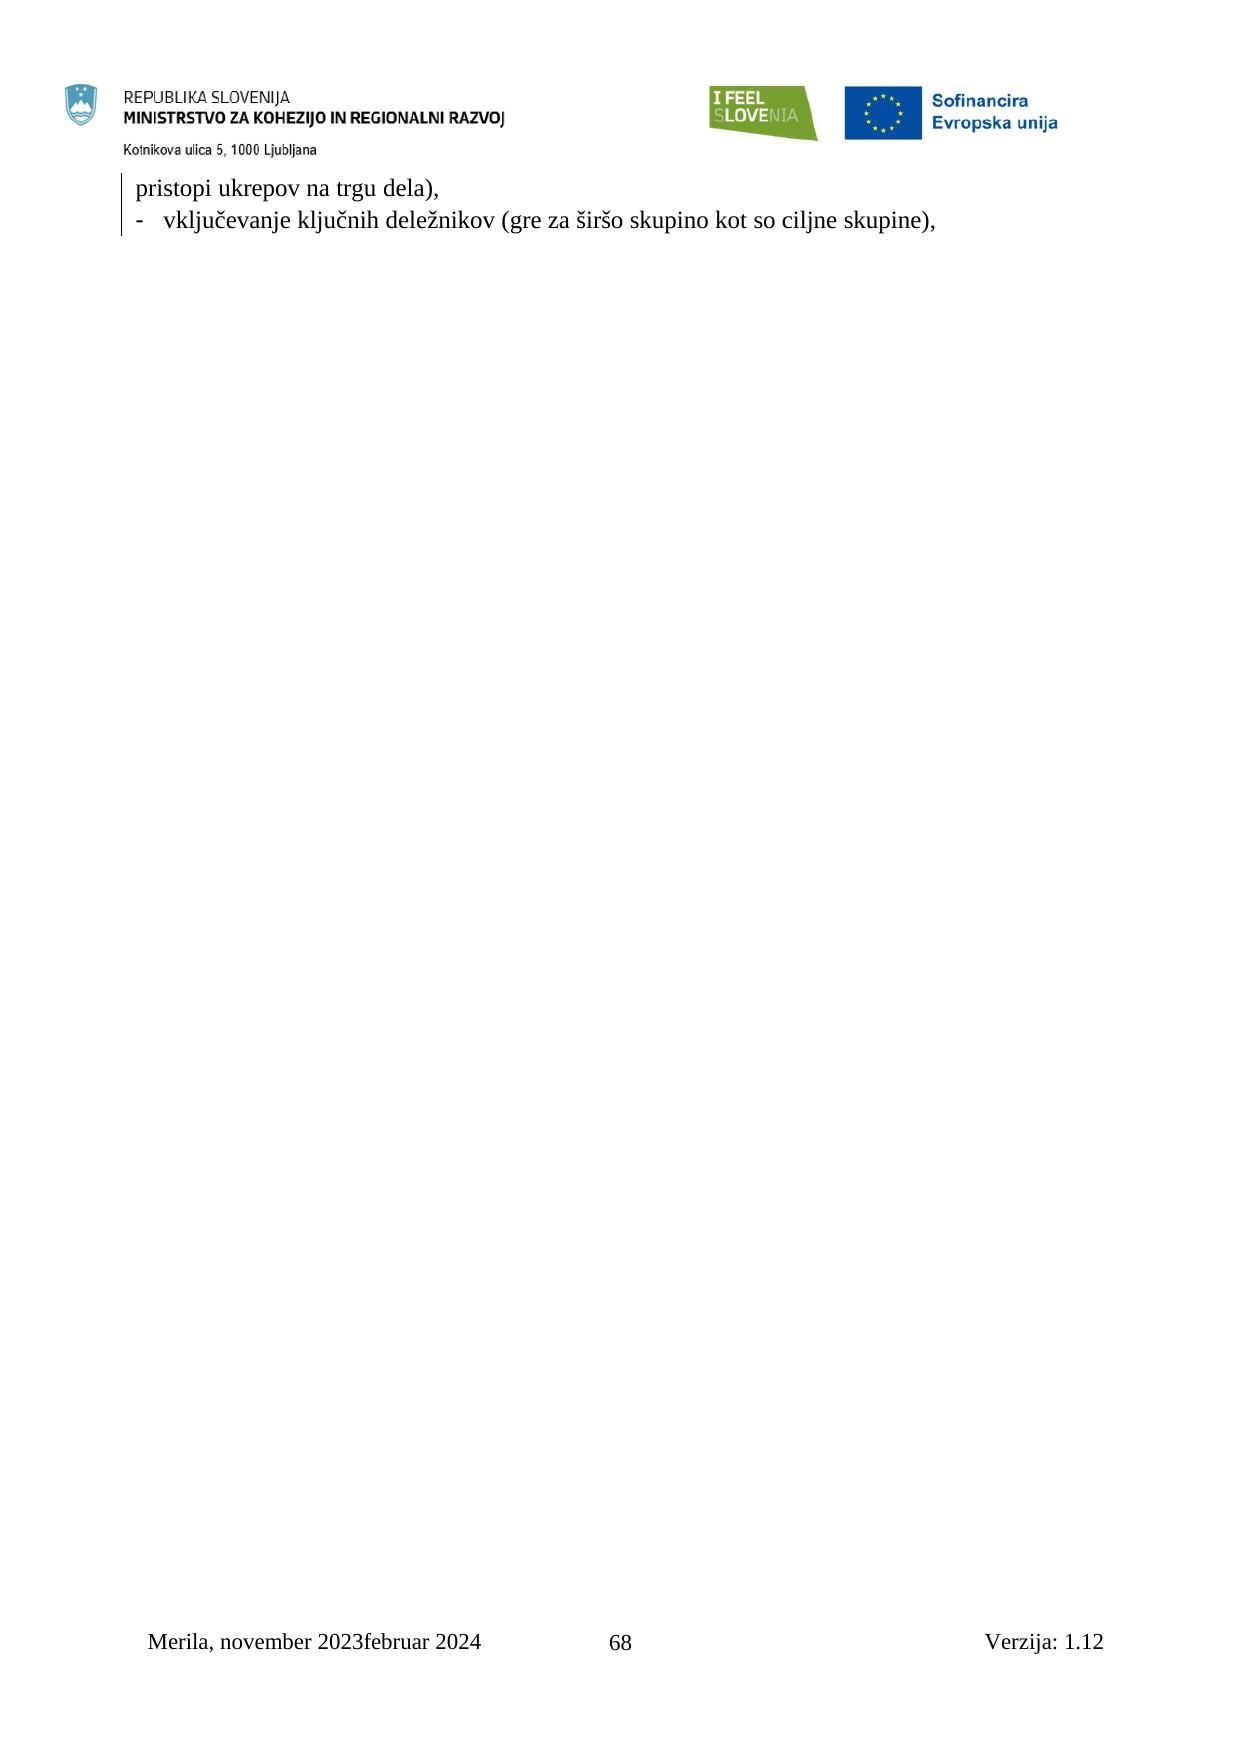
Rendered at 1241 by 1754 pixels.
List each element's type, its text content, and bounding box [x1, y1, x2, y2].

list inovativnost v zvezi z vključevanjem ciljnih skupin na trg dela (nove metode in pristopi ukrepov na trgu dela), [135, 173, 1093, 202]
list vključevanje ključnih deležnikov (gre za širšo skupino kot so ciljne skupine), [135, 202, 1105, 236]
picture [64, 84, 1058, 158]
